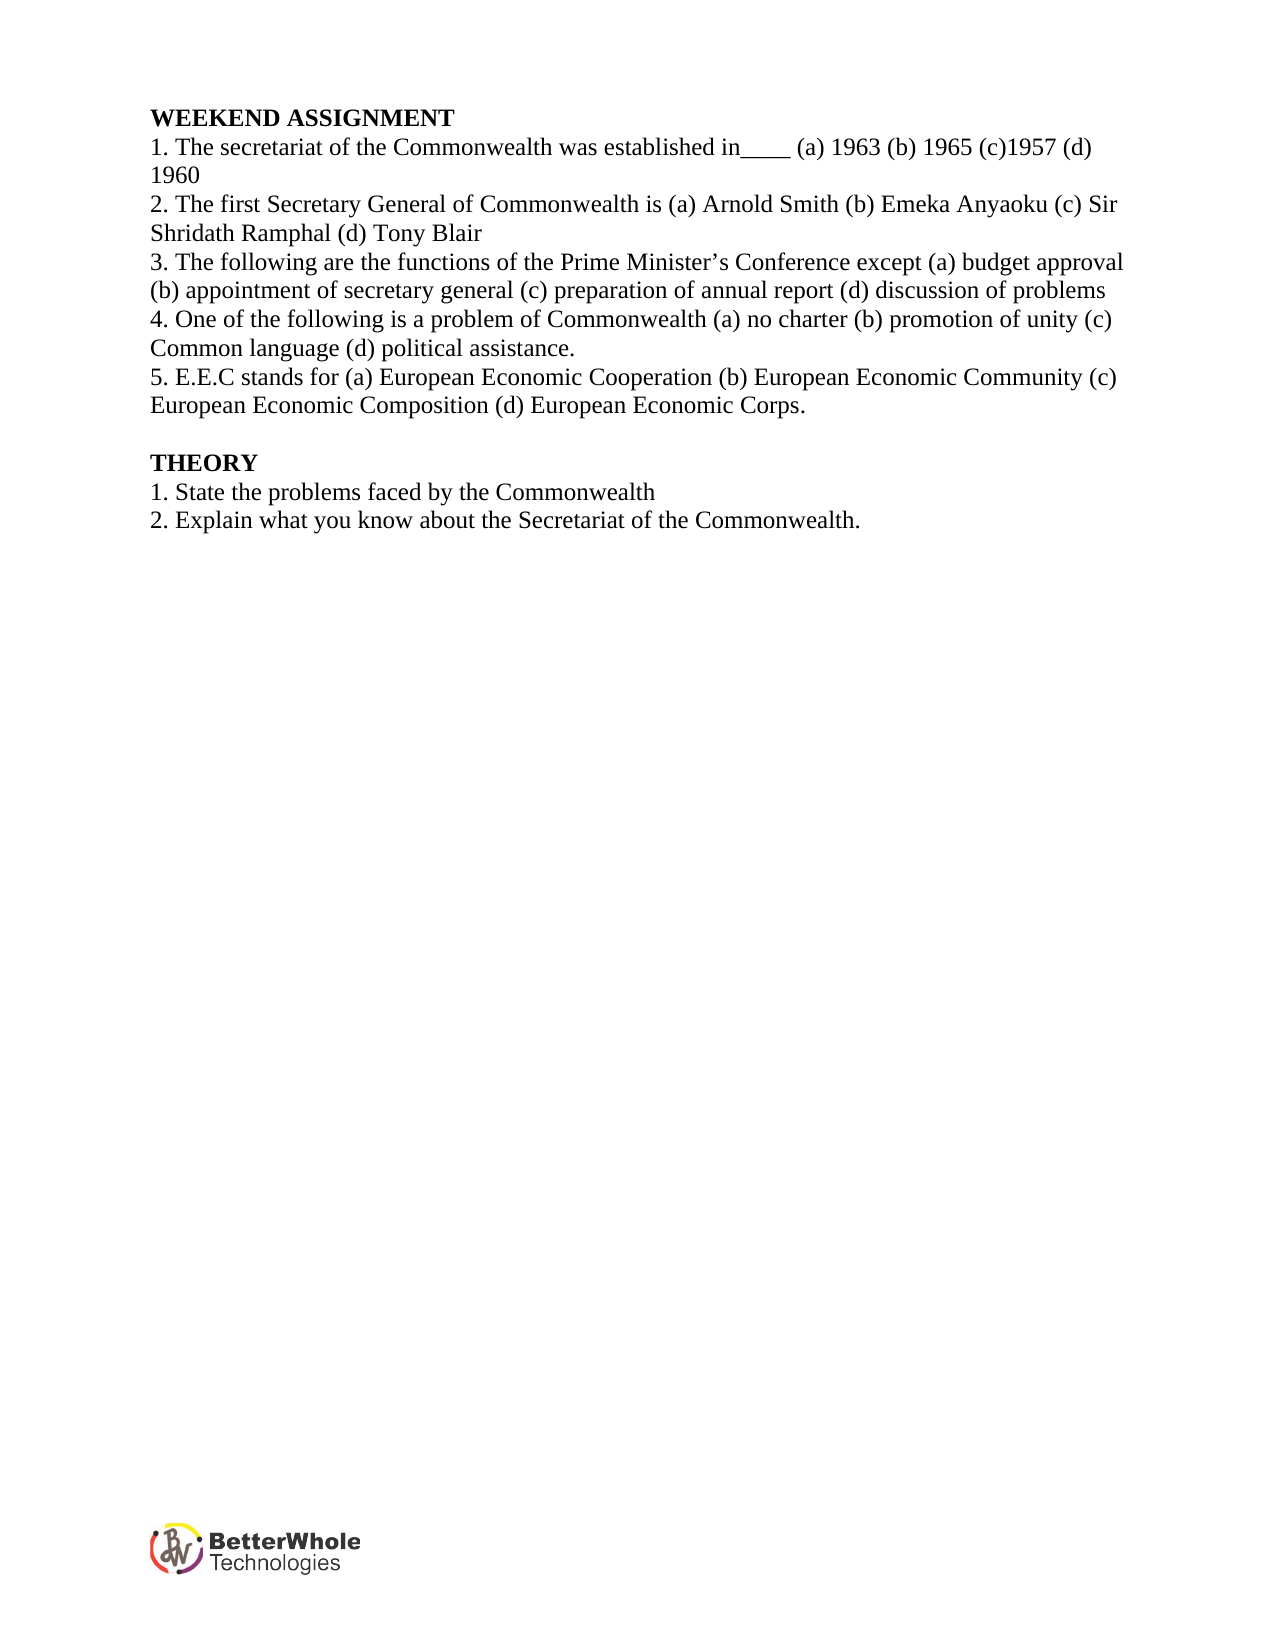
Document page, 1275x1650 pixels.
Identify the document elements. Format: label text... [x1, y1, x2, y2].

text 3. The following are the functions of the Prime Minister’s Conference except (a) budget approval (b) appointment of secretary general (c) preparation of annual report (d) discussion of problems [150, 247, 1125, 304]
text 2. Explain what you know about the Secretariat of the Commonwealth. [150, 506, 1125, 534]
picture [150, 1523, 360, 1575]
text 4. One of the following is a problem of Commonwealth (a) no charter (b) promotion of unity (c) Common language (d) political assistance. [150, 304, 1125, 362]
text THEORY [150, 448, 1125, 477]
text 5. E.E.C stands for (a) European Economic Cooperation (b) European Economic Community (c) European Economic Composition (d) European Economic Corps. [150, 362, 1125, 419]
text 2. The first Secretary General of Commonwealth is (a) Arnold Smith (b) Emeka Anyaoku (c) Sir Shridath Ramphal (d) Tony Blair [150, 189, 1125, 247]
text 1. State the problems faced by the Commonwealth [150, 477, 1125, 506]
text 1. The secretariat of the Commonwealth was established in____ (a) 1963 (b) 1965 (c)1957 (d) 1960 [150, 132, 1125, 189]
text WEEKEND ASSIGNMENT [150, 103, 1125, 132]
